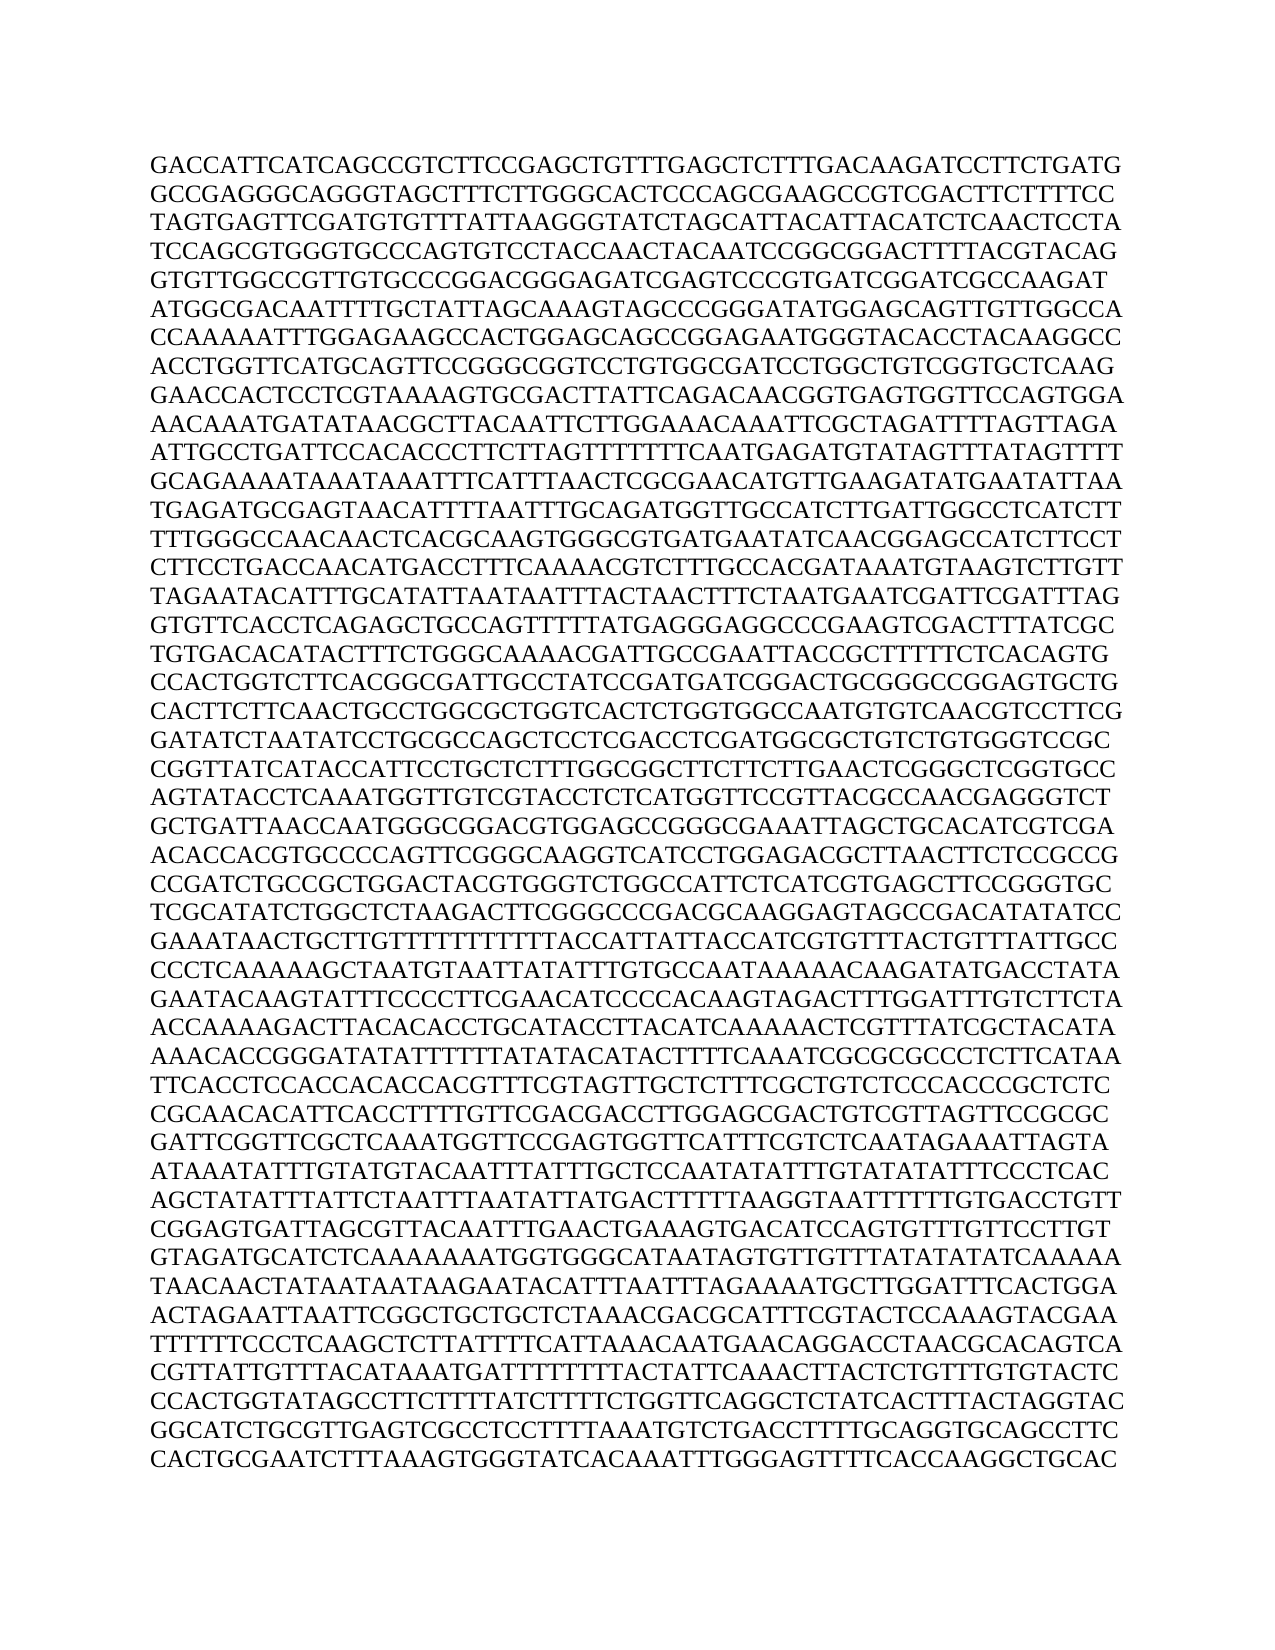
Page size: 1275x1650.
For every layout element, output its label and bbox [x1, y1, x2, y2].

text [150, 150, 1125, 1472]
